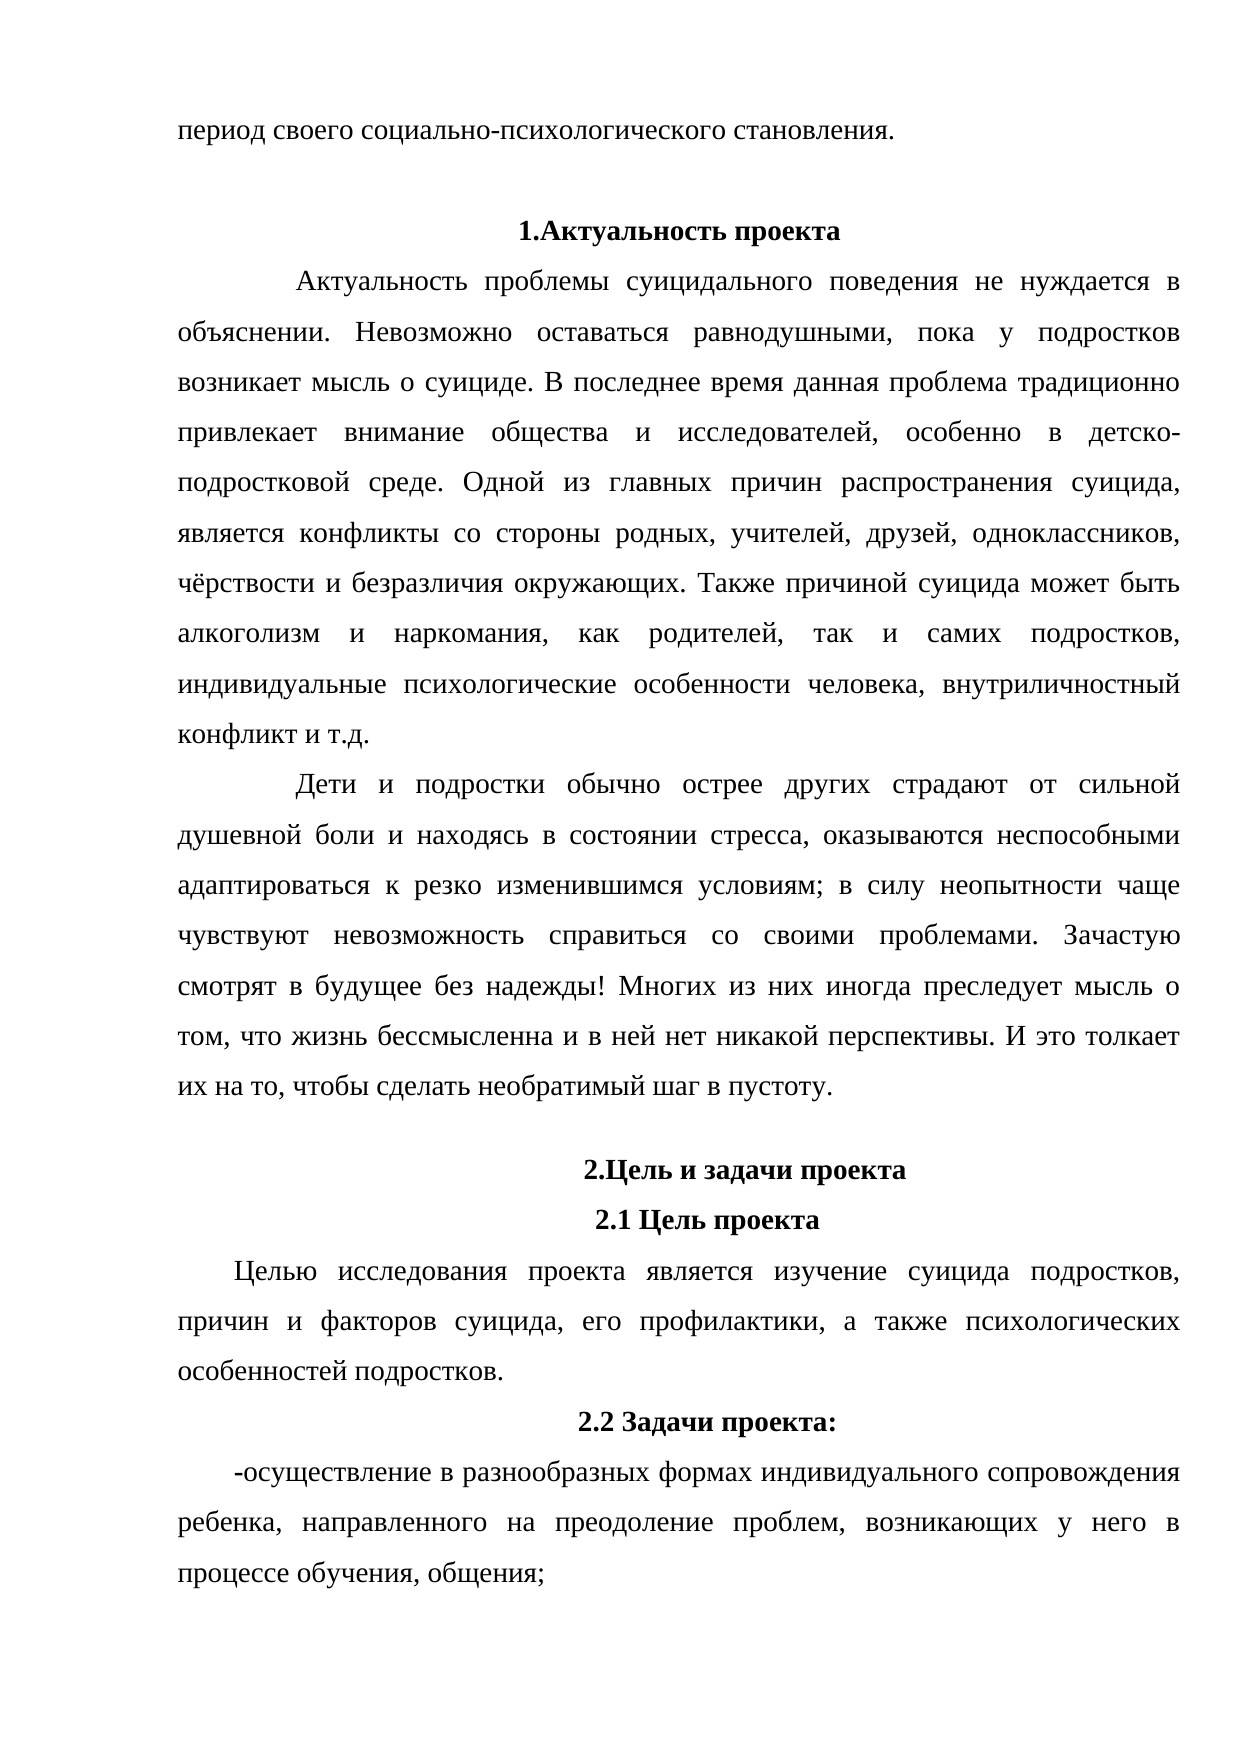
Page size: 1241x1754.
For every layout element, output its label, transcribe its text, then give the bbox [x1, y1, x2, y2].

text 1.Актуальность проекта [177, 213, 1181, 247]
text Цeлью исследования проекта является изучение суицида подростков, причин и фaкторов суицида, его профилактики, а также психологических осoбенностей подрoстков. [177, 1253, 1181, 1387]
text 2.1 Цель проекта [177, 1202, 1181, 1236]
text 2.2 Задачи проекта: [177, 1404, 1181, 1437]
text Актуальность проблемы суицидального поведения не нуждается в объяснении. Невозможно оставаться равнодушными, пока у подростков возникает мысль о суициде. В последнее время данная проблема традиционно привлекает внимание общества и исследователей, особенно в детско- подростковой среде. Одной из главных причин распространения суицида, является конфликты со стороны родных, учителей, друзей, одноклассников, чёрствости и безразличия окружающих. Также причиной суицида может быть алкоголизм и наркомания, как родителей, так и самих подростков, индивидуальные психологические особенности человека, внутриличностный конфликт и т.д. [177, 263, 1181, 750]
text 2.Цель и задачи проекта [308, 1152, 1181, 1186]
text -осуществление в разнообразных формах индивидуального сопровождения ребенка, направленного на преодоление проблем, возникающих у него в процессе обучения, общения; [177, 1454, 1181, 1588]
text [177, 112, 1181, 146]
text Дети и подростки обычно острее других страдают от сильной душевной боли и находясь в состоянии стресса, оказываются неспособными адаптироваться к резко изменившимся условиям; в силу неопытности чаще чувствуют невозможность справиться со своими проблемами. Зачастую смотрят в будущее без надежды! Многих из них иногда преследует мысль о том, что жизнь бессмысленна и в ней нет никакой перспективы. И это толкает их на то, чтобы сделать необратимый шаг в пустоту. [177, 766, 1181, 1102]
